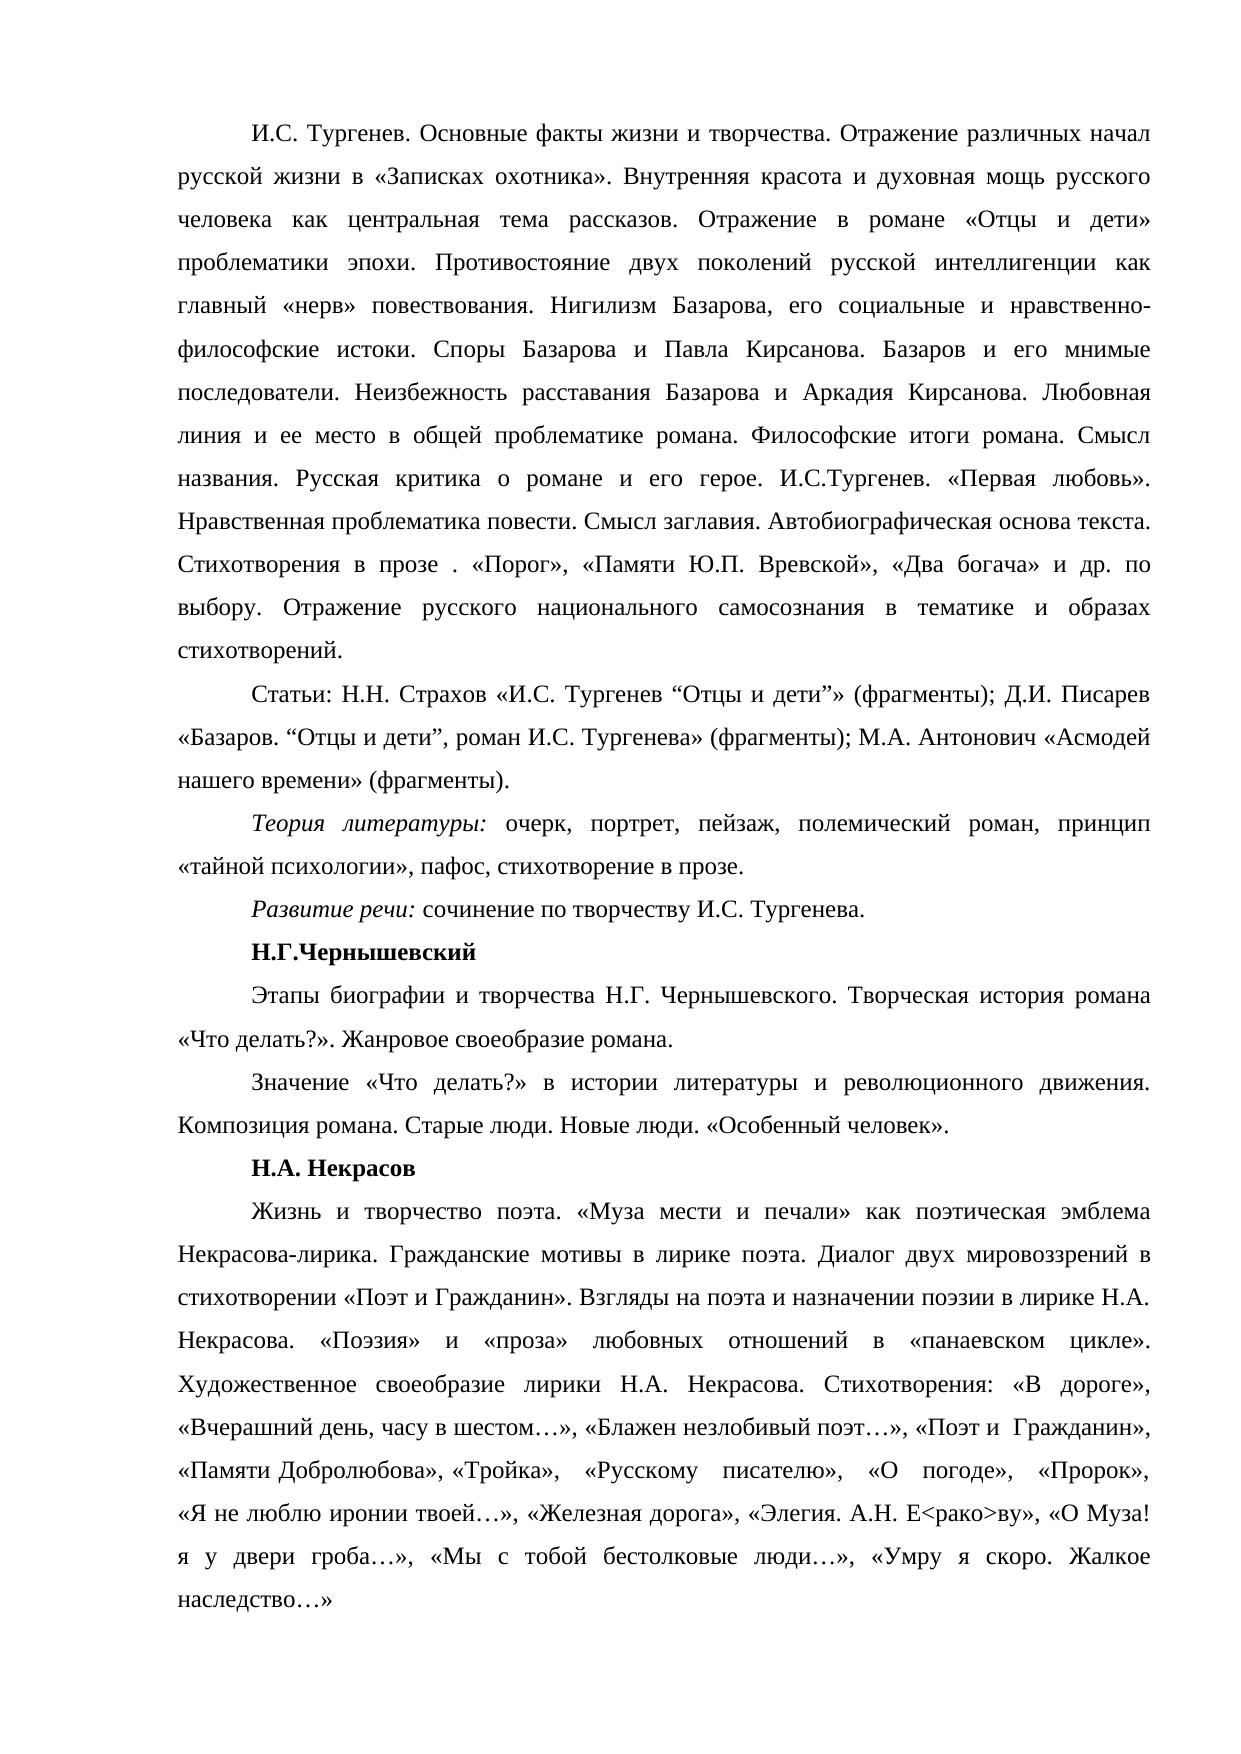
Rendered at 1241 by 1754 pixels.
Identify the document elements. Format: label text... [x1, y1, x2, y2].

text Н.А. Некрасов [177, 1153, 1152, 1182]
text Развитие речи: сочинение по творчеству И.С. Тургенева. [177, 894, 1152, 923]
text Жизнь и творчество поэта. «Муза мести и печали» как поэтическая эмблема Некрасова-лирика. Гражданские мотивы в лирике поэта. Диалог двух мировоззрений в стихотворении «Поэт и Гражданин». Взгляды на поэта и назначении поэзии в лирике Н.А. Некрасова. «Поэзия» и «проза» любовных отношений в «панаевском цикле». Художественное своеобразие лирики Н.А. Некрасова. Стихотворения: «В дороге», «Вчерашний день, часу в шестом…», «Блажен незлобивый поэт…», «Поэт и Гражданин», «Памяти Добролюбова», «Тройка», «Русскому писателю», «О погоде», «Пророк», «Я не люблю иронии твоей…», «Железная дорога», «Элегия. А.Н. Е<рако>ву», «О Муза! я у двери гроба…», «Мы с тобой бестолковые люди…», «Умру я скоро. Жалкое наследство…» [177, 1196, 1152, 1613]
text Этапы биографии и творчества Н.Г. Чернышевского. Творческая история романа «Что делать?». Жанровое своеобразие романа. [177, 981, 1152, 1052]
text Статьи: Н.Н. Страхов «И.С. Тургенев “Отцы и дети”» (фрагменты); Д.И. Писарев «Базаров. “Отцы и дети”, роман И.С. Тургенева» (фрагменты); М.А. Антонович «Асмодей нашего времени» (фрагменты). [177, 679, 1152, 794]
text Значение «Что делать?» в истории литературы и революционного движения. Композиция романа. Старые люди. Новые люди. «Особенный человек». [177, 1067, 1152, 1139]
text Теория литературы: очерк, портрет, пейзаж, полемический роман, принцип «тайной психологии», пафос, стихотворение в прозе. [177, 808, 1152, 880]
text И.С. Тургенев. Основные факты жизни и творчества. Отражение различных начал русской жизни в «Записках охотника». Внутренняя красота и духовная мощь русского человека как центральная тема рассказов. Отражение в романе «Отцы и дети» проблематики эпохи. Противостояние двух поколений русской интеллигенции как главный «нерв» повествования. Нигилизм Базарова, его социальные и нравственно-философские истоки. Споры Базарова и Павла Кирсанова. Базаров и его мнимые последователи. Неизбежность расставания Базарова и Аркадия Кирсанова. Любовная линия и ее место в общей проблематике романа. Философские итоги романа. Смысл названия. Русская критика о романе и его герое. И.С.Тургенев. «Первая любовь». Нравственная проблематика повести. Смысл заглавия. Автобиографическая основа текста. Стихотворения в прозе . «Порог», «Памяти Ю.П. Вревской», «Два богача» и др. по выбору. Отражение русского национального самосознания в тематике и образах стихотворений. [177, 118, 1152, 664]
text Н.Г.Чернышевский [177, 937, 1152, 966]
